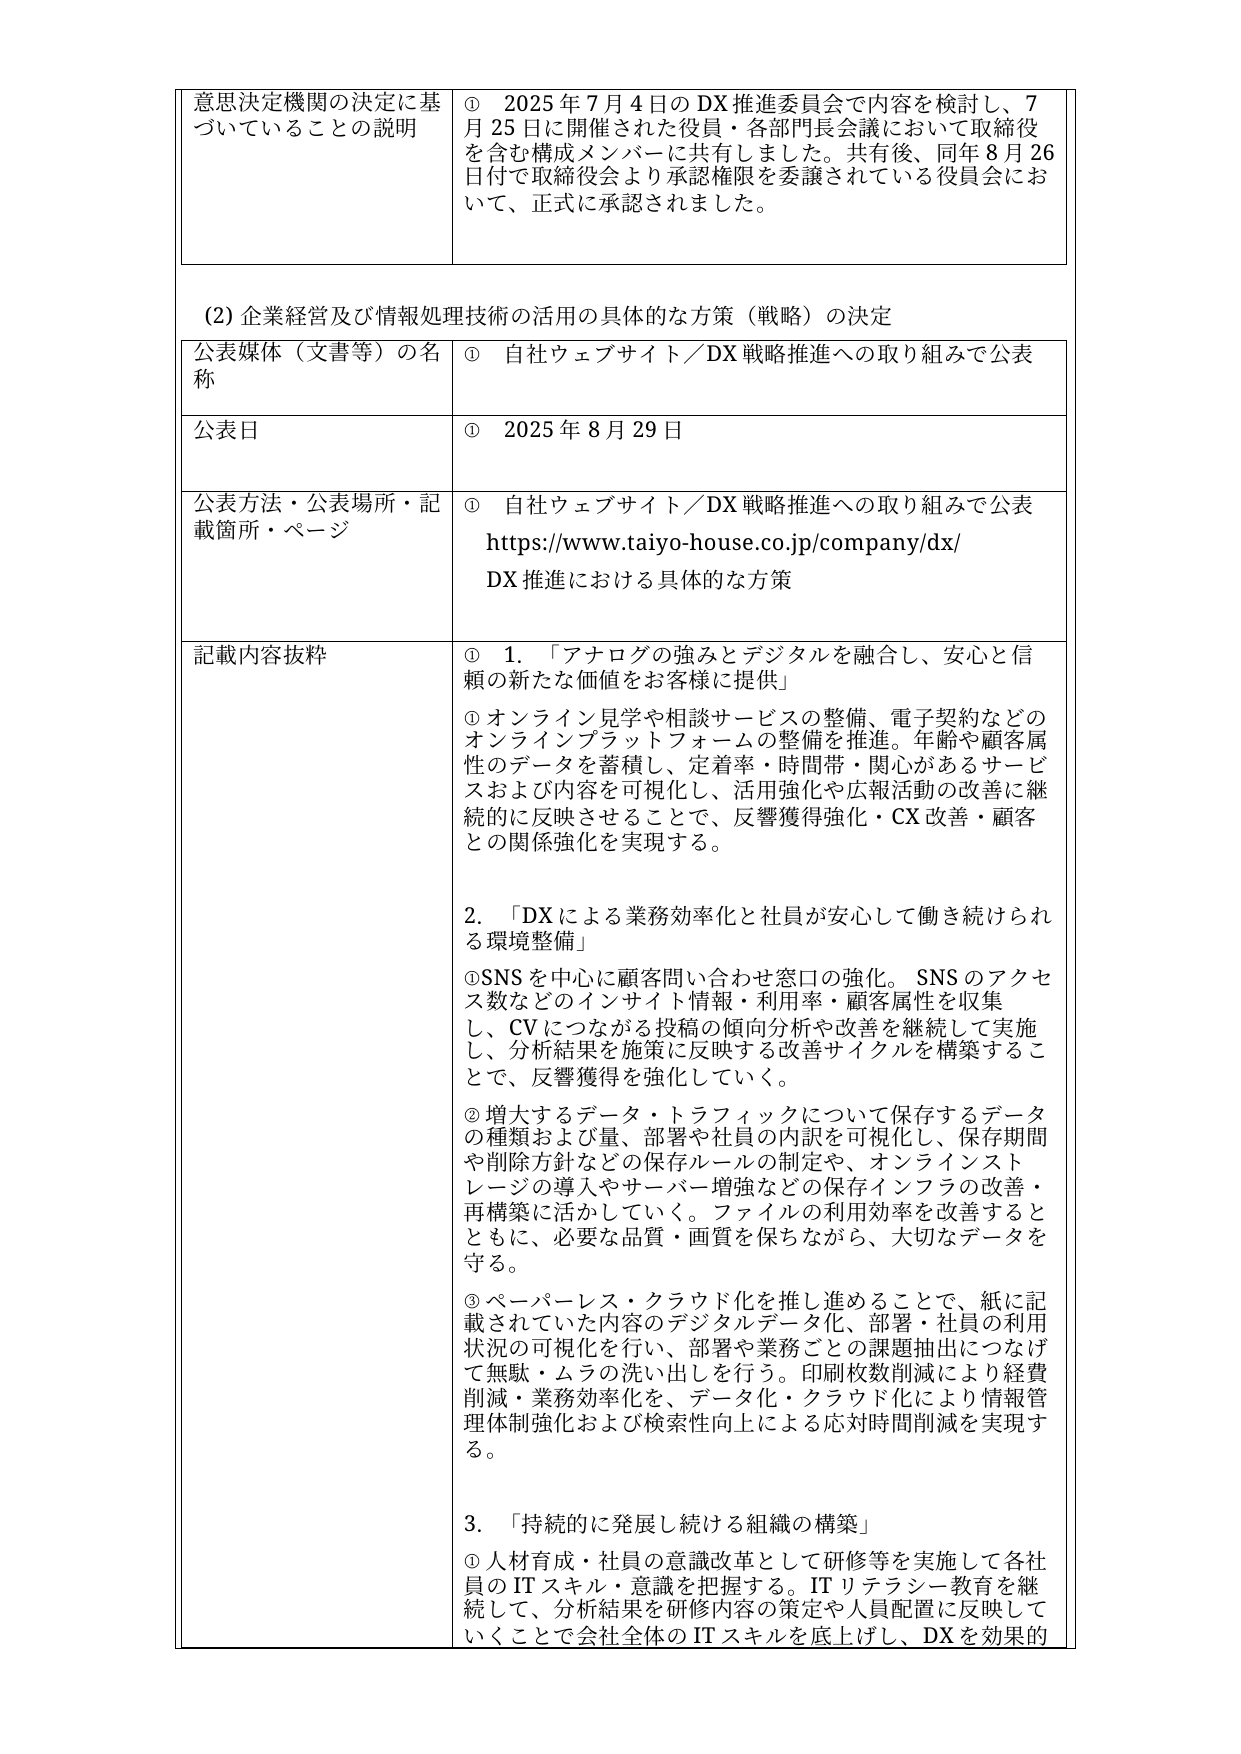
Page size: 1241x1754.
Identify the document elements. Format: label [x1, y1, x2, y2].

table_cell [176, 90, 1075, 1648]
